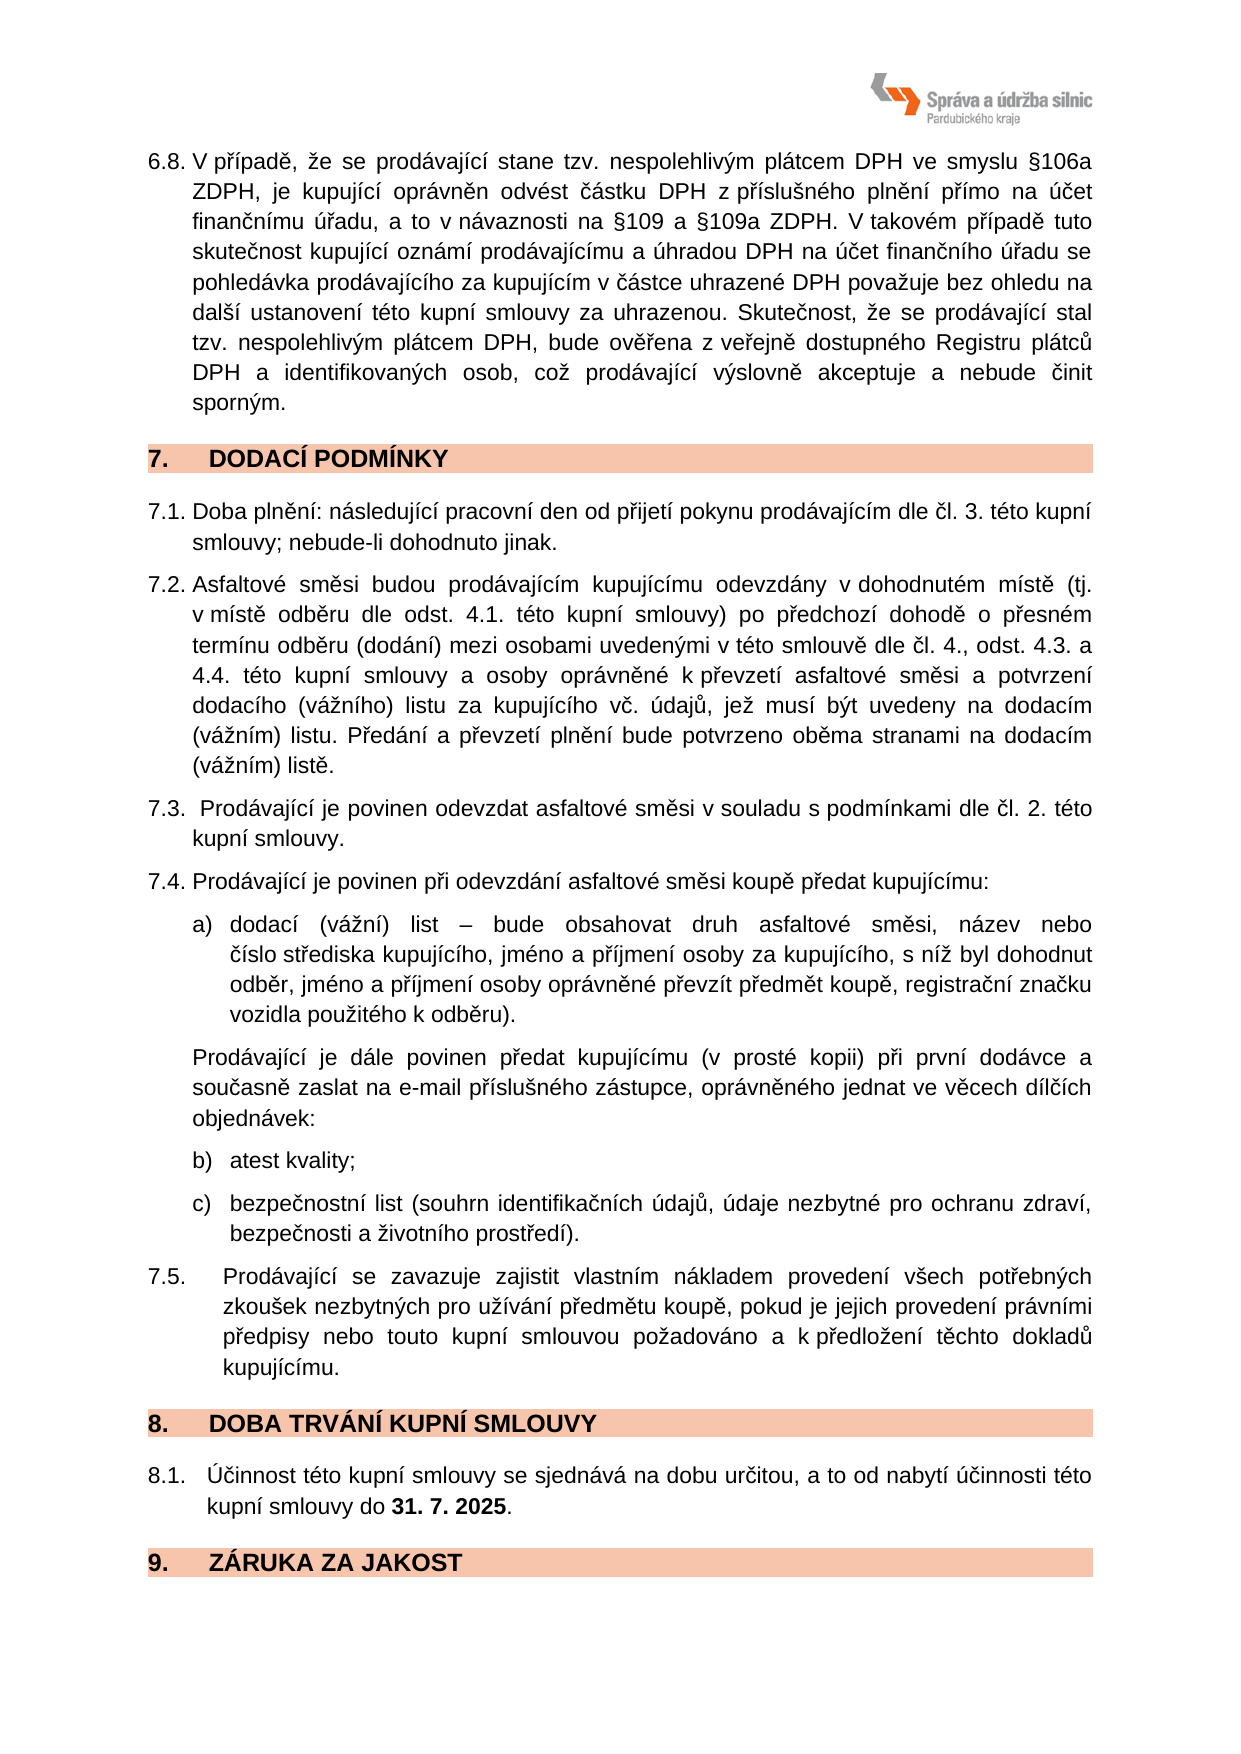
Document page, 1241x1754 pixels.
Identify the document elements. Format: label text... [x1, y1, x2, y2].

list V případě, že se prodávající stane tzv. nespolehlivým plátcem DPH ve smyslu §106a ZDPH, je kupující oprávněn odvést částku DPH z příslušného plnění přímo na účet finančnímu úřadu, a to v návaznosti na §109 a §109a ZDPH. V takovém případě tuto skutečnost kupující oznámí prodávajícímu a úhradou DPH na účet finančního úřadu se pohledávka prodávajícího za kupujícím v částce uhrazené DPH považuje bez ohledu na další ustanovení této kupní smlouvy za uhrazenou. Skutečnost, že se prodávající stal tzv. nespolehlivým plátcem DPH, bude ověřena z veřejně dostupného Registru plátců DPH a identifikovaných osob, což prodávající výslovně akceptuje a nebude činit sporným. [148, 148, 1093, 416]
list Doba plnění: následující pracovní den od přijetí pokynu prodávajícím dle čl. 3. této kupní smlouvy; nebude-li dohodnuto jinak. [148, 498, 1093, 555]
list Dodací podmínky [148, 444, 1093, 473]
list dodací (vážní) list – bude obsahovat druh asfaltové směsi, název nebo číslo střediska kupujícího, jméno a příjmení osoby za kupujícího, s níž byl dohodnut odběr, jméno a příjmení osoby oprávněné převzít předmět koupě, registrační značku vozidla použitého k odběru). [192, 911, 1093, 1028]
list Prodávající je dále povinen předat kupujícímu (v prosté kopii) při první dodávce a současně zaslat na e-mail příslušného zástupce, oprávněného jednat ve věcech dílčích objednávek: [192, 1044, 1093, 1131]
list Záruka za jakost [148, 1548, 1093, 1577]
picture [870, 73, 1093, 126]
list Asfaltové směsi budou prodávajícím kupujícímu odevzdány v dohodnutém místě (tj. v místě odběru dle odst. 4.1. této kupní smlouvy) po předchozí dohodě o přesném termínu odběru (dodání) mezi osobami uvedenými v této smlouvě dle čl. 4., odst. 4.3. a 4.4. této kupní smlouvy a osoby oprávněné k převzetí asfaltové směsi a potvrzení dodacího (vážního) listu za kupujícího vč. údajů, jež musí být uvedeny na dodacím (vážním) listu. Předání a převzetí plnění bude potvrzeno oběma stranami na dodacím (vážním) listě. [148, 571, 1093, 779]
list Prodávající je povinen odevzdat asfaltové směsi v souladu s podmínkami dle čl. 2. této kupní smlouvy. [148, 795, 1093, 852]
list Doba trvání kupní smlouvy [148, 1409, 1093, 1437]
list Prodávající je povinen při odevzdání asfaltové směsi koupě předat kupujícímu: [148, 868, 1093, 894]
list Účinnost této kupní smlouvy se sjednává na dobu určitou, a to od nabytí účinnosti této kupní smlouvy do 31. 7. 2025. [148, 1462, 1093, 1519]
list Prodávající se zavazuje zajistit vlastním nákladem provedení všech potřebných zkoušek nezbytných pro užívání předmětu koupě, pokud je jejich provedení právními předpisy nebo touto kupní smlouvou požadováno a k předložení těchto dokladů kupujícímu. [148, 1263, 1093, 1380]
list atest kvality; [192, 1147, 1093, 1173]
list bezpečnostní list (souhrn identifikačních údajů, údaje nezbytné pro ochranu zdraví, bezpečnosti a životního prostředí). [192, 1190, 1093, 1246]
